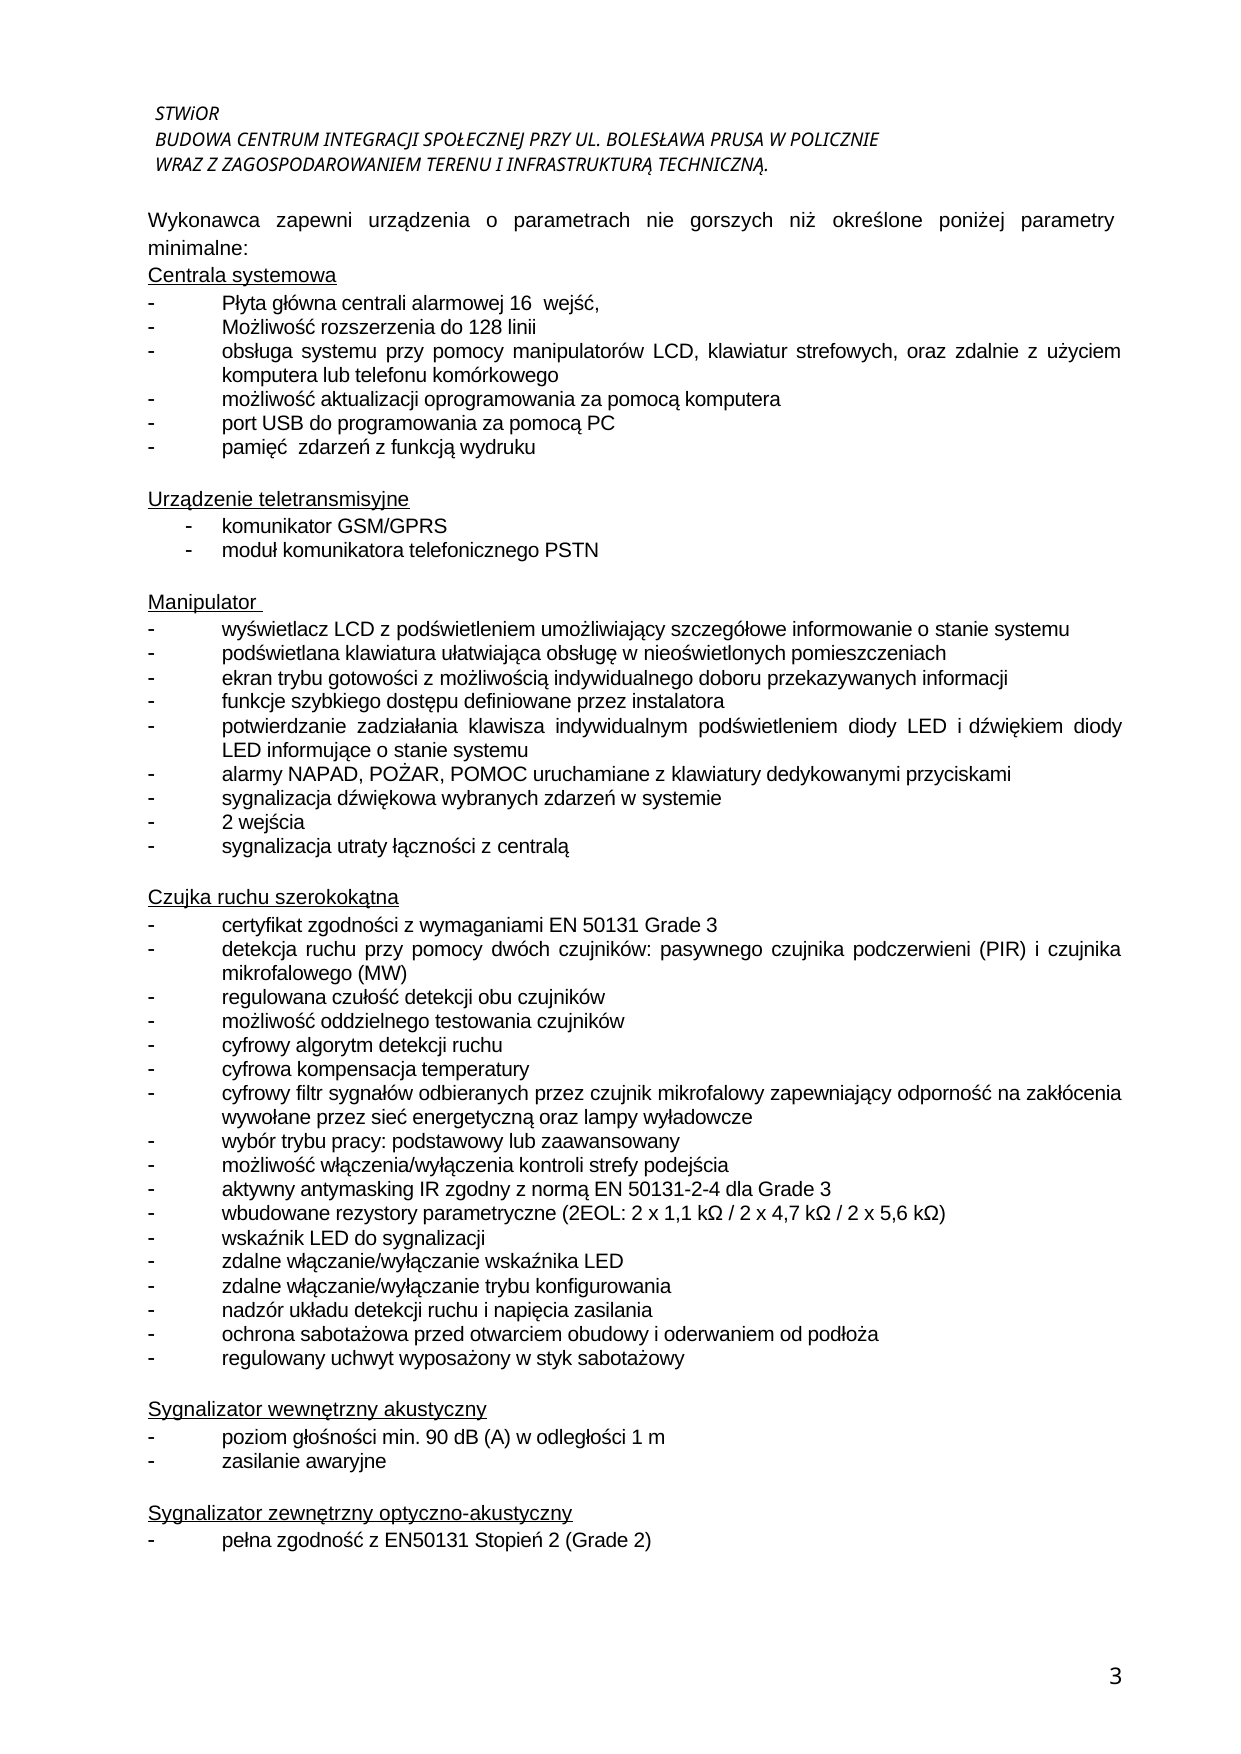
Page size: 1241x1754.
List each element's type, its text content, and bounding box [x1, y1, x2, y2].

list wskaźnik LED do sygnalizacji [148, 1225, 1122, 1249]
list zasilanie awaryjne [148, 1449, 1122, 1473]
list ochrona sabotażowa przed otwarciem obudowy i oderwaniem od podłoża [148, 1322, 1122, 1346]
text Centrala systemowa [148, 263, 1122, 287]
list sygnalizacja dźwiękowa wybranych zdarzeń w systemie [148, 786, 1122, 809]
list sygnalizacja utraty łączności z centralą [148, 834, 1122, 858]
text Sygnalizator wewnętrzny akustyczny [148, 1397, 1122, 1421]
list detekcja ruchu przy pomocy dwóch czujników: pasywnego czujnika podczerwieni (PIR) i czujnika mikrofalowego (MW) [148, 937, 1122, 985]
list alarmy NAPAD, POŻAR, POMOC uruchamiane z klawiatury dedykowanymi przyciskami [148, 761, 1122, 786]
list port USB do programowania za pomocą PC [148, 411, 1122, 435]
list cyfrowy algorytm detekcji ruchu [148, 1033, 1122, 1057]
list cyfrowa kompensacja temperatury [148, 1057, 1122, 1081]
text Sygnalizator zewnętrzny optyczno-akustyczny [148, 1500, 1122, 1524]
list funkcje szybkiego dostępu definiowane przez instalatora [148, 689, 1122, 713]
list wyświetlacz LCD z podświetleniem umożliwiający szczegółowe informowanie o stanie systemu [148, 617, 1122, 641]
list aktywny antymasking IR zgodny z normą EN 50131-2-4 dla Grade 3 [148, 1177, 1122, 1201]
list Płyta główna centrali alarmowej 16 wejść, [148, 291, 1122, 315]
list nadzór układu detekcji ruchu i napięcia zasilania [148, 1297, 1122, 1322]
list możliwość włączenia/wyłączenia kontroli strefy podejścia [148, 1153, 1122, 1177]
list możliwość oddzielnego testowania czujników [148, 1009, 1122, 1033]
list regulowana czułość detekcji obu czujników [148, 985, 1122, 1009]
text Czujka ruchu szerokokątna [148, 885, 1122, 909]
text Urządzenie teletransmisyjne [148, 487, 1122, 511]
list komunikator GSM/GPRS [185, 514, 1122, 538]
list Możliwość rozszerzenia do 128 linii [148, 315, 1122, 339]
list regulowany uchwyt wyposażony w styk sabotażowy [148, 1346, 1122, 1370]
list pamięć zdarzeń z funkcją wydruku [148, 435, 1122, 459]
list 2 wejścia [148, 809, 1122, 834]
list moduł komunikatora telefonicznego PSTN [185, 538, 1122, 562]
list ekran trybu gotowości z możliwością indywidualnego doboru przekazywanych informacji [148, 665, 1122, 689]
text Manipulator [148, 590, 1122, 614]
list obsługa systemu przy pomocy manipulatorów LCD, klawiatur strefowych, oraz zdalnie z użyciem komputera lub telefonu komórkowego [148, 339, 1122, 387]
list wybór trybu pracy: podstawowy lub zaawansowany [148, 1129, 1122, 1153]
list pełna zgodność z EN50131 Stopień 2 (Grade 2) [148, 1528, 1122, 1552]
list certyfikat zgodności z wymaganiami EN 50131 Grade 3 [148, 913, 1122, 937]
list wbudowane rezystory parametryczne (2EOL: 2 x 1,1 kΩ / 2 x 4,7 kΩ / 2 x 5,6 kΩ) [148, 1201, 1122, 1225]
list poziom głośności min. 90 dB (A) w odległości 1 m [148, 1425, 1122, 1449]
list zdalne włączanie/wyłączanie trybu konfigurowania [148, 1273, 1122, 1297]
list podświetlana klawiatura ułatwiająca obsługę w nieoświetlonych pomieszczeniach [148, 641, 1122, 665]
list cyfrowy filtr sygnałów odbieranych przez czujnik mikrofalowy zapewniający odporność na zakłócenia wywołane przez sieć energetyczną oraz lampy wyładowcze [148, 1081, 1122, 1129]
list możliwość aktualizacji oprogramowania za pomocą komputera [148, 387, 1122, 411]
list potwierdzanie zadziałania klawisza indywidualnym podświetleniem diody LED i dźwiękiem diody LED informujące o stanie systemu [148, 713, 1122, 761]
list zdalne włączanie/wyłączanie wskaźnika LED [148, 1249, 1122, 1273]
text Wykonawca zapewni urządzenia o parametrach nie gorszych niż określone poniżej parametry minimalne: [148, 208, 1114, 260]
